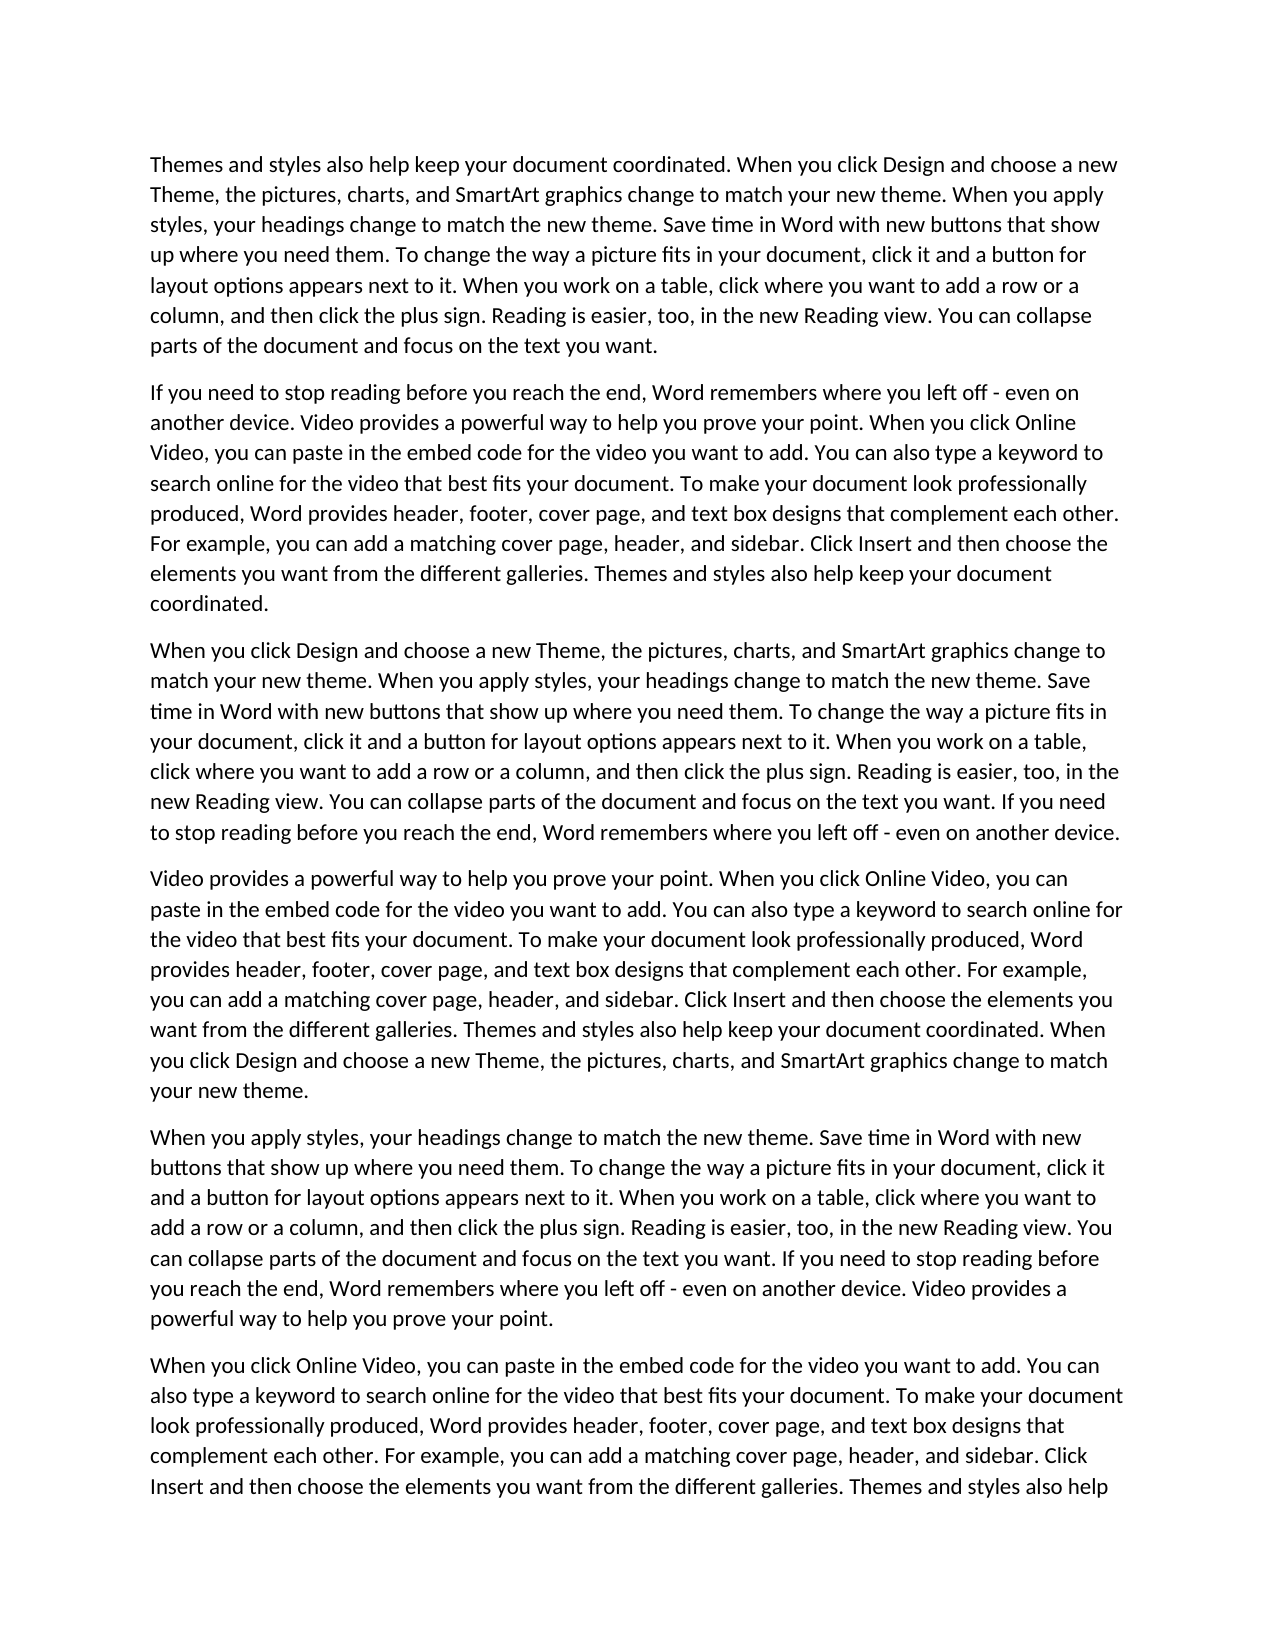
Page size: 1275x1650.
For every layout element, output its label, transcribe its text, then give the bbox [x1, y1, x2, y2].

text When you click Design and choose a new Theme, the pictures, charts, and SmartArt graphics change to match your new theme. When you apply styles, your headings change to match the new theme. Save time in Word with new buttons that show up where you need them. To change the way a picture fits in your document, click it and a button for layout options appears next to it. When you work on a table, click where you want to add a row or a column, and then click the plus sign. Reading is easier, too, in the new Reading view. You can collapse parts of the document and focus on the text you want. If you need to stop reading before you reach the end, Word remembers where you left off - even on another device. [150, 636, 1125, 846]
text Themes and styles also help keep your document coordinated. When you click Design and choose a new Theme, the pictures, charts, and SmartArt graphics change to match your new theme. When you apply styles, your headings change to match the new theme. Save time in Word with new buttons that show up where you need them. To change the way a picture fits in your document, click it and a button for layout options appears next to it. When you work on a table, click where you want to add a row or a column, and then click the plus sign. Reading is easier, too, in the new Reading view. You can collapse parts of the document and focus on the text you want. [150, 150, 1125, 359]
text When you apply styles, your headings change to match the new theme. Save time in Word with new buttons that show up where you need them. To change the way a picture fits in your document, click it and a button for layout options appears next to it. When you work on a table, click where you want to add a row or a column, and then click the plus sign. Reading is easier, too, in the new Reading view. You can collapse parts of the document and focus on the text you want. If you need to stop reading before you reach the end, Word remembers where you left off - even on another device. Video provides a powerful way to help you prove your point. [150, 1123, 1125, 1332]
text If you need to stop reading before you reach the end, Word remembers where you left off - even on another device. Video provides a powerful way to help you prove your point. When you click Online Video, you can paste in the embed code for the video you want to add. You can also type a keyword to search online for the video that best fits your document. To make your document look professionally produced, Word provides header, footer, cover page, and text box designs that complement each other. For example, you can add a matching cover page, header, and sidebar. Click Insert and then choose the elements you want from the different galleries. Themes and styles also help keep your document coordinated. [150, 378, 1125, 618]
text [150, 1351, 1125, 1500]
text Video provides a powerful way to help you prove your point. When you click Online Video, you can paste in the embed code for the video you want to add. You can also type a keyword to search online for the video that best fits your document. To make your document look professionally produced, Word provides header, footer, cover page, and text box designs that complement each other. For example, you can add a matching cover page, header, and sidebar. Click Insert and then choose the elements you want from the different galleries. Themes and styles also help keep your document coordinated. When you click Design and choose a new Theme, the pictures, charts, and SmartArt graphics change to match your new theme. [150, 864, 1125, 1104]
